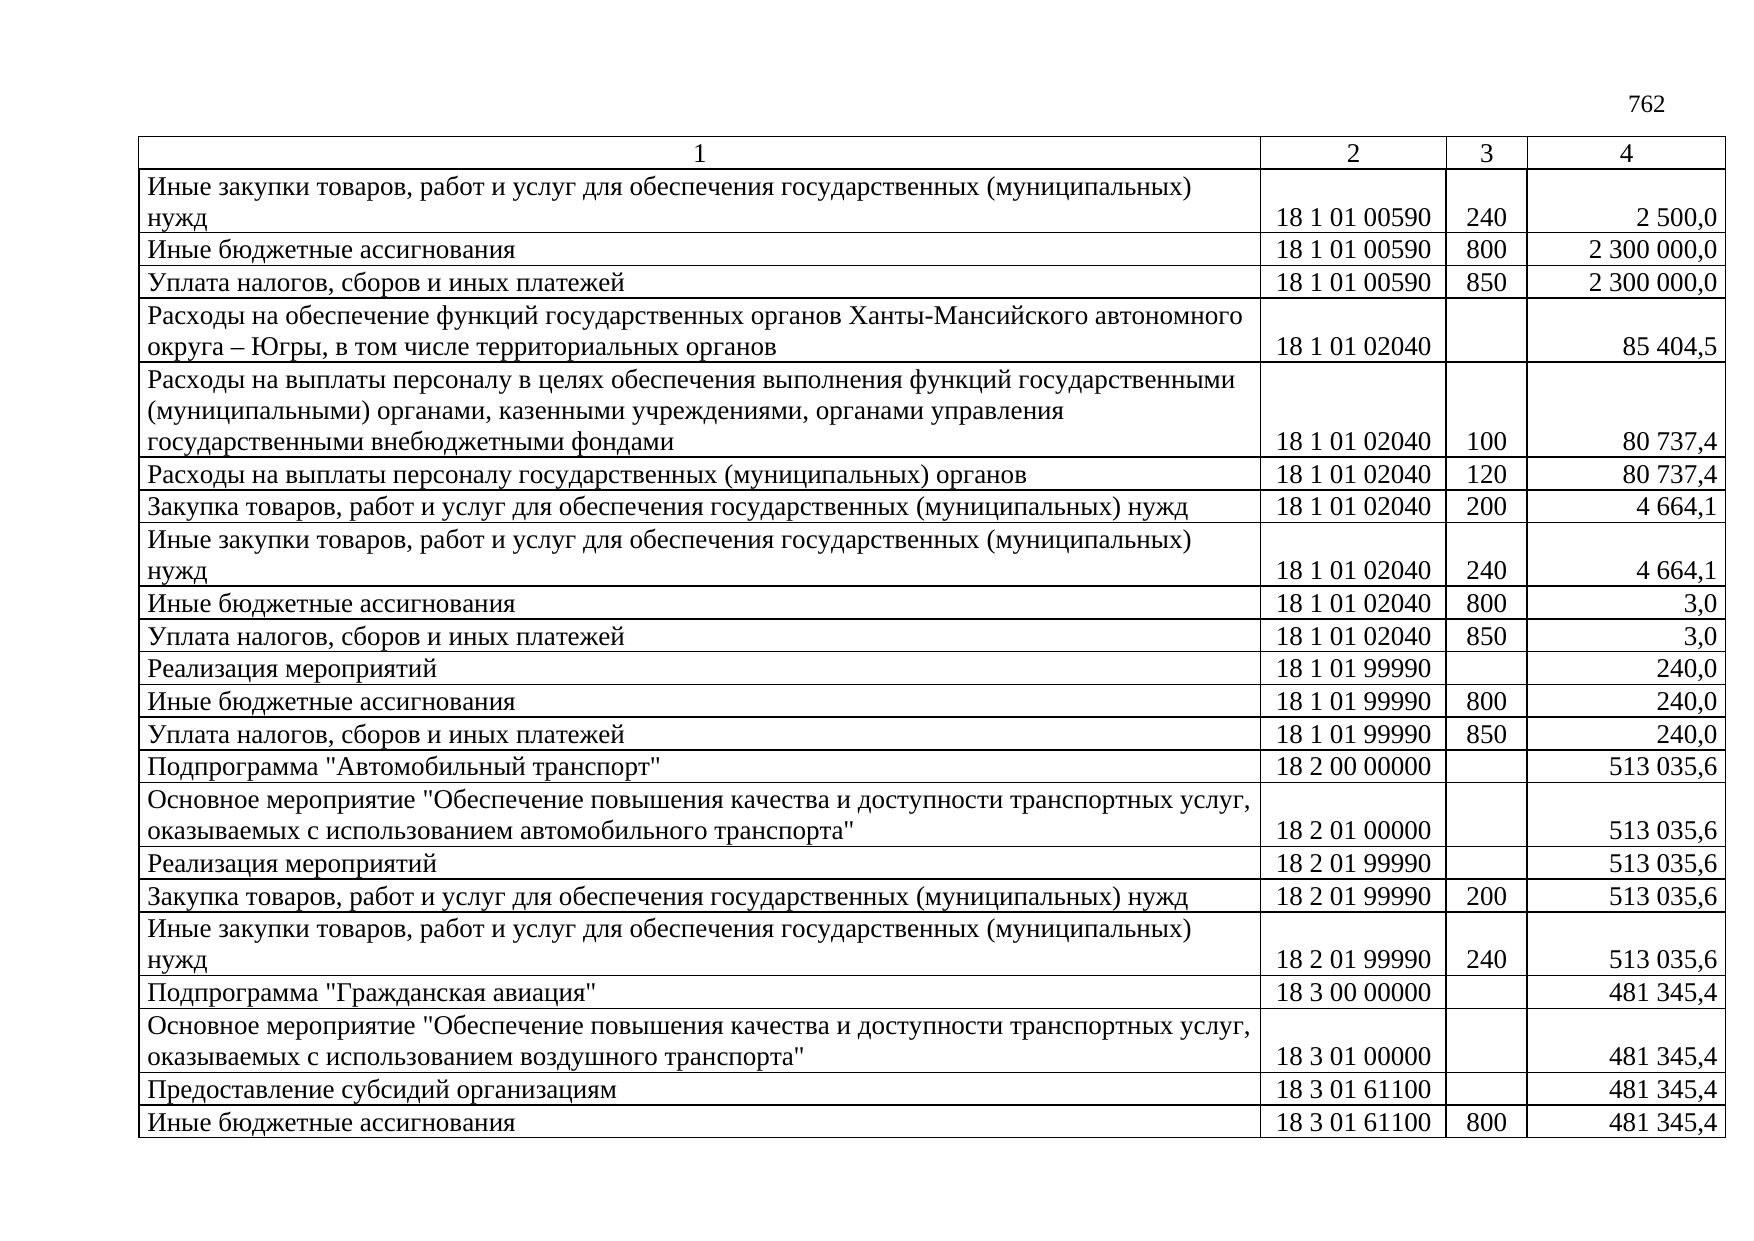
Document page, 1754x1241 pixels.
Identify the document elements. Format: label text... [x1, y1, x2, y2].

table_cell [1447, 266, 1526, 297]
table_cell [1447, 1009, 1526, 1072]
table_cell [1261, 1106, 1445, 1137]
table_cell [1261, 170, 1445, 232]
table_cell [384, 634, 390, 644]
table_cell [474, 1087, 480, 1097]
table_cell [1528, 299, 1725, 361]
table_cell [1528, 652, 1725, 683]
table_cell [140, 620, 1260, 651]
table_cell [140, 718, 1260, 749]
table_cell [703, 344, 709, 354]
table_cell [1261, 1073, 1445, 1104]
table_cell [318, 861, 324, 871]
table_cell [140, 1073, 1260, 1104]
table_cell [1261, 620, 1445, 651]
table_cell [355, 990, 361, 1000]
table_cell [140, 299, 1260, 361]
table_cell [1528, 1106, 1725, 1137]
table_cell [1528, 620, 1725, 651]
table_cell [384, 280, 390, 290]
table_header 1 [139, 137, 1260, 168]
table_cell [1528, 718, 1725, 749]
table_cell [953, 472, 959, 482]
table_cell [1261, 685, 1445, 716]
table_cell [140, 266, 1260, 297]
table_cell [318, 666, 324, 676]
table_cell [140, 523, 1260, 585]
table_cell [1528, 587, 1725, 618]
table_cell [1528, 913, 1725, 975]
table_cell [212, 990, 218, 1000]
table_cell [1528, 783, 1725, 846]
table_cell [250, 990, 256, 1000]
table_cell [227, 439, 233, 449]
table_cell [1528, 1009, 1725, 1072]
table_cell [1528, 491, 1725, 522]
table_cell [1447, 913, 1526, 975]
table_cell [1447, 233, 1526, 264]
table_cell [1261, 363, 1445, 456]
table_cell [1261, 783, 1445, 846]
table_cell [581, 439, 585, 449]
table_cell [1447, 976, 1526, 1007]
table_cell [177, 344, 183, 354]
table_header 3 [1447, 137, 1527, 168]
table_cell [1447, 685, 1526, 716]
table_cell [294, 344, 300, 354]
table_header 2 [1261, 137, 1446, 168]
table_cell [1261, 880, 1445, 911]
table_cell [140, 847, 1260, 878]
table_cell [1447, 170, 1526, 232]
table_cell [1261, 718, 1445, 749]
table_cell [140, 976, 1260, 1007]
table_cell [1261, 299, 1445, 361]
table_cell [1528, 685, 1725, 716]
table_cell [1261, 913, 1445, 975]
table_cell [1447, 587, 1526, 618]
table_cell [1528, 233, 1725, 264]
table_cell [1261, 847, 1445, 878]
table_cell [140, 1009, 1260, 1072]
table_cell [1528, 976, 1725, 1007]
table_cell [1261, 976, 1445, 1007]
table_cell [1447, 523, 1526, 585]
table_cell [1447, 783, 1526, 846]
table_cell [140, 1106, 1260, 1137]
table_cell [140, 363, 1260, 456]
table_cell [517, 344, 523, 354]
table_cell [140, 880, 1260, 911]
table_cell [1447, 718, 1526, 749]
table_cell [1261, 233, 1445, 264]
table_header 4 [1528, 137, 1725, 168]
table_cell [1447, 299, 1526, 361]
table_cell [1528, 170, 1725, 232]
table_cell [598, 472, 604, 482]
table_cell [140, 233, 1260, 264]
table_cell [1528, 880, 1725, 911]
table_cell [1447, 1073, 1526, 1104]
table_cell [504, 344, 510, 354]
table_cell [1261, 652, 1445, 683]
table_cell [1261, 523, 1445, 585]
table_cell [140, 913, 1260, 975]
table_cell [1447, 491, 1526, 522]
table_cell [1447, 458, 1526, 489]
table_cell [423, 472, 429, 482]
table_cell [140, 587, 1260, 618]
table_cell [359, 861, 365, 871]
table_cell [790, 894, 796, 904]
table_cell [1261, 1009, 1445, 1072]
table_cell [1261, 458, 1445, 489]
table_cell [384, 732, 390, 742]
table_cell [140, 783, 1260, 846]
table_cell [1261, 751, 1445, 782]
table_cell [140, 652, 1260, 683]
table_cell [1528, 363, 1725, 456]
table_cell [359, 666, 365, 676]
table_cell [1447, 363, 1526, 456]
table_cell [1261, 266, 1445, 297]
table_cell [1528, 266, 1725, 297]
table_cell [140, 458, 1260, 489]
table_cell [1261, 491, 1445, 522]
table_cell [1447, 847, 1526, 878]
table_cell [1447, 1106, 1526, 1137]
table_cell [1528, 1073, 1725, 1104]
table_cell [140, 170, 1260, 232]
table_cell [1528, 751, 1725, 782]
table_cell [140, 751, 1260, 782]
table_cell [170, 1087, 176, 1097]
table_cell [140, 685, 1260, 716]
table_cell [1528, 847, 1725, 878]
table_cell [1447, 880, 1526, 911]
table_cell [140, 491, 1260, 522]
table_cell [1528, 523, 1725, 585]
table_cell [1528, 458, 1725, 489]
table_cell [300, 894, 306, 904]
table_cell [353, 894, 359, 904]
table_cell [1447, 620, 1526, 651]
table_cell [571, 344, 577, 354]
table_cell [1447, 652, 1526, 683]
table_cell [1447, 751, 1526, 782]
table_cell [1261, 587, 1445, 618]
